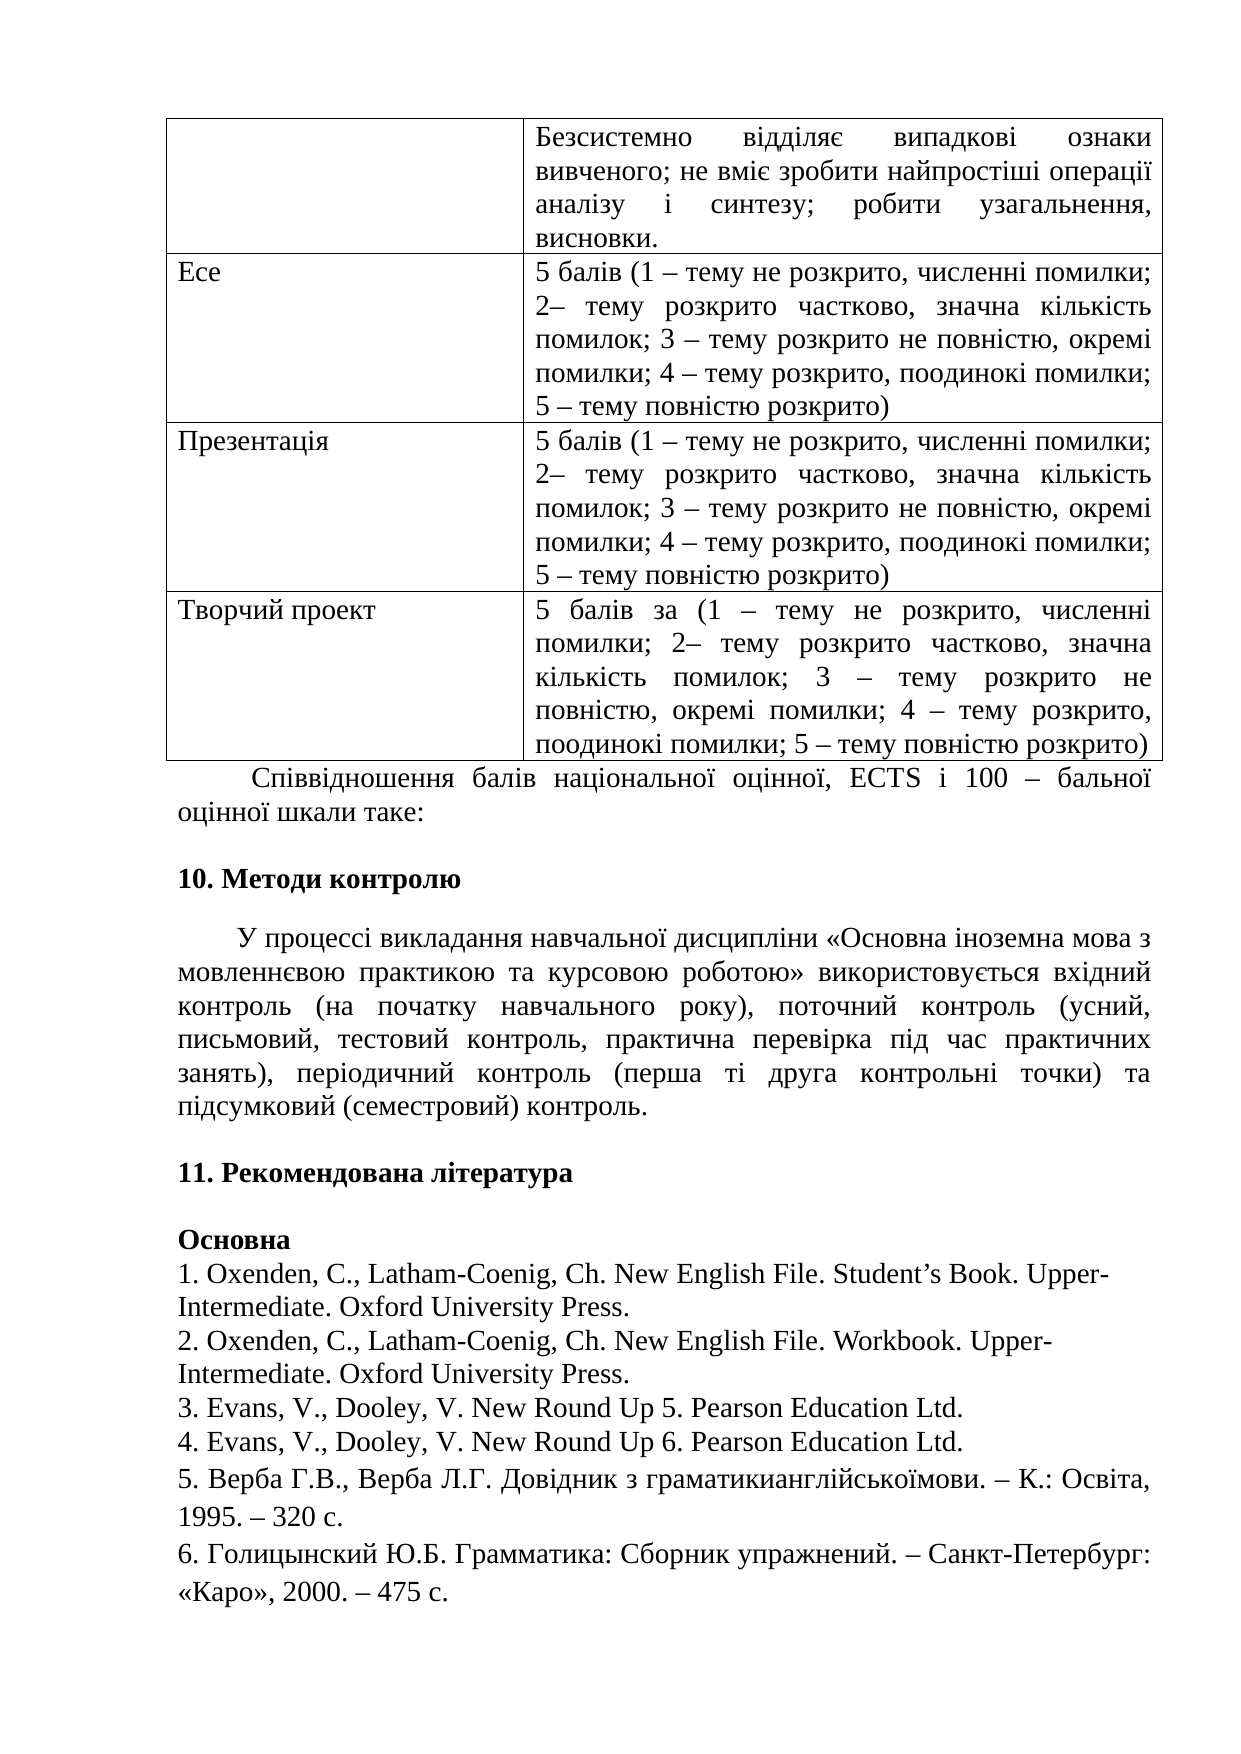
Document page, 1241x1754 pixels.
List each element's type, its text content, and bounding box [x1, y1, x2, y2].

table_cell 5 балів (1 – тему не розкрито, численні помилки; 2– тему розкрито частково, значна кількість помилок; 3 – тему розкрито не повністю, окремі помилки; 4 – тему розкрито, поодинокі помилки; 5 – тему повністю розкрито) [524, 254, 1162, 422]
text 1. Oxenden, C., Latham-Coenig, Ch. New English File. Student’s Book. Upper-Intermediate. Oxford University Press. [177, 1256, 1152, 1323]
text Основна [177, 1222, 1152, 1256]
table_cell Творчий проект [167, 592, 523, 759]
table_cell 5 балів за (1 – тему не розкрито, численні помилки; 2– тему розкрито частково, значна кількість помилок; 3 – тему розкрито не повністю, окремі помилки; 4 – тему розкрито, поодинокі помилки; 5 – тему повністю розкрито) [524, 592, 1162, 759]
text 11. Рекомендована література [177, 1155, 1152, 1189]
table_cell Презентація [167, 423, 523, 591]
list Співвідношення балів національної оцінної, ЕСТS і 100 – бальної оцінної шкали таке: [177, 761, 1152, 828]
text 6. Голицынский Ю.Б. Грамматика: Сборник упражнений. – Санкт-Петербург: «Каро», 2000. – 475 с. [177, 1532, 1152, 1607]
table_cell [167, 119, 523, 253]
text 4. Evans, V., Dooley, V. New Round Up 6. Pearson Education Ltd. [177, 1424, 1152, 1457]
table_cell Есе [167, 254, 523, 422]
text 3. Evans, V., Dooley, V. New Round Up 5. Pearson Education Ltd. [177, 1390, 1152, 1424]
table_cell 5 балів (1 – тему не розкрито, численні помилки; 2– тему розкрито частково, значна кількість помилок; 3 – тему розкрито не повністю, окремі помилки; 4 – тему розкрито, поодинокі помилки; 5 – тему повністю розкрито) [524, 423, 1162, 591]
text 2. Oxenden, C., Latham-Coenig, Ch. New English File. Workbook. Upper-Intermediate. Oxford University Press. [177, 1323, 1152, 1390]
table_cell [524, 119, 1162, 253]
text У процесcі викладання навчальної дисципліни «Основна іноземна мова з мовленнєвою практикою та курсовою роботою» використовується вхідний контроль (на початку навчального року), поточний контроль (усний, письмовий, тестовий контроль, практична перевірка під час практичних занять), періодичний контроль (перша ті друга контрольні точки) та підсумковий (семестровий) контроль. [177, 921, 1152, 1122]
text 5. Верба Г.В., Верба Л.Г. Довідник з граматикианглійськоїмови. – К.: Освіта, 1995. – 320 с. [177, 1457, 1152, 1532]
text 10. Методи контролю [177, 861, 1152, 895]
